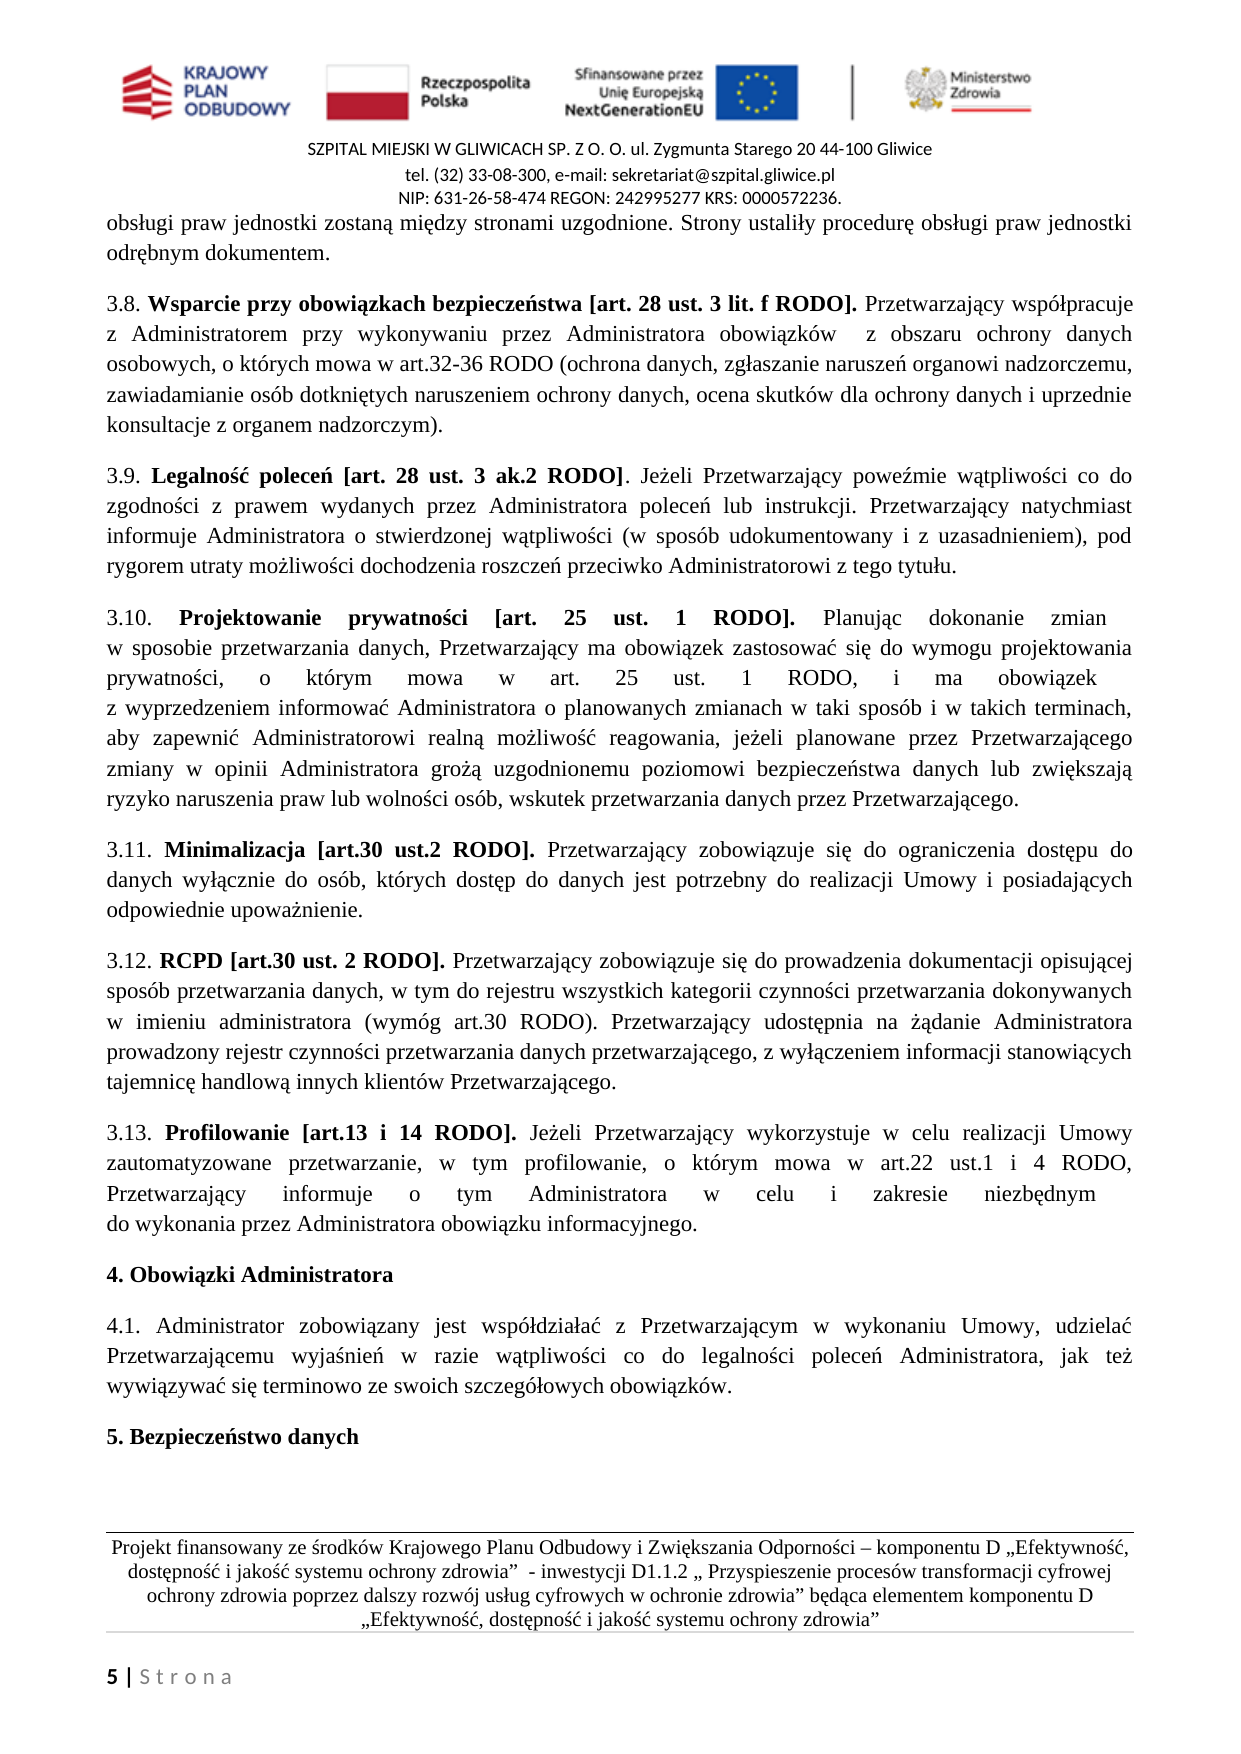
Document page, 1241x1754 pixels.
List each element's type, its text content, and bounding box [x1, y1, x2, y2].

text 5. Bezpieczeństwo danych [106, 1423, 1134, 1450]
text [106, 209, 1134, 265]
text 4.1. Administrator zobowiązany jest współdziałać z Przetwarzającym w wykonaniu Umowy, udzielać Przetwarzającemu wyjaśnień w razie wątpliwości co do legalności poleceń Administratora, jak też wywiązywać się terminowo ze swoich szczegółowych obowiązków. [106, 1312, 1134, 1399]
text 3.12. RCPD [art.30 ust. 2 RODO]. Przetwarzający zobowiązuje się do prowadzenia dokumentacji opisującej sposób przetwarzania danych, w tym do rejestru wszystkich kategorii czynności przetwarzania dokonywanych w imieniu administratora (wymóg art.30 RODO). Przetwarzający udostępnia na żądanie Administratora prowadzony rejestr czynności przetwarzania danych przetwarzającego, z wyłączeniem informacji stanowiących tajemnicę handlową innych klientów Przetwarzającego. [106, 947, 1134, 1094]
text 3.11. Minimalizacja [art.30 ust.2 RODO]. Przetwarzający zobowiązuje się do ograniczenia dostępu do danych wyłącznie do osób, których dostęp do danych jest potrzebny do realizacji Umowy i posiadających odpowiednie upoważnienie. [106, 836, 1134, 923]
text 3.13. Profilowanie [art.13 i 14 RODO]. Jeżeli Przetwarzający wykorzystuje w celu realizacji Umowy zautomatyzowane przetwarzanie, w tym profilowanie, o którym mowa w art.22 ust.1 i 4 RODO, Przetwarzający informuje o tym Administratora w celu i zakresie niezbędnym do wykonania przez Administratora obowiązku informacyjnego. [106, 1119, 1134, 1236]
text 4. Obowiązki Administratora [106, 1261, 1134, 1287]
picture [106, 41, 1052, 137]
text 3.10. Projektowanie prywatności [art. 25 ust. 1 RODO]. Planując dokonanie zmian w sposobie przetwarzania danych, Przetwarzający ma obowiązek zastosować się do wymogu projektowania prywatności, o którym mowa w art. 25 ust. 1 RODO, i ma obowiązek z wyprzedzeniem informować Administratora o planowanych zmianach w taki sposób i w takich terminach, aby zapewnić Administratorowi realną możliwość reagowania, jeżeli planowane przez Przetwarzającego zmiany w opinii Administratora grożą uzgodnionemu poziomowi bezpieczeństwa danych lub zwiększają ryzyko naruszenia praw lub wolności osób, wskutek przetwarzania danych przez Przetwarzającego. [106, 604, 1134, 811]
text 3.8. Wsparcie przy obowiązkach bezpieczeństwa [art. 28 ust. 3 lit. f RODO]. Przetwarzający współpracuje z Administratorem przy wykonywaniu przez Administratora obowiązków z obszaru ochrony danych osobowych, o których mowa w art.32-36 RODO (ochrona danych, zgłaszanie naruszeń organowi nadzorczemu, zawiadamianie osób dotkniętych naruszeniem ochrony danych, ocena skutków dla ochrony danych i uprzednie konsultacje z organem nadzorczym). [106, 290, 1134, 437]
text 3.9. Legalność poleceń [art. 28 ust. 3 ak.2 RODO]. Jeżeli Przetwarzający poweźmie wątpliwości co do zgodności z prawem wydanych przez Administratora poleceń lub instrukcji. Przetwarzający natychmiast informuje Administratora o stwierdzonej wątpliwości (w sposób udokumentowany i z uzasadnieniem), pod rygorem utraty możliwości dochodzenia roszczeń przeciwko Administratorowi z tego tytułu. [106, 462, 1134, 579]
